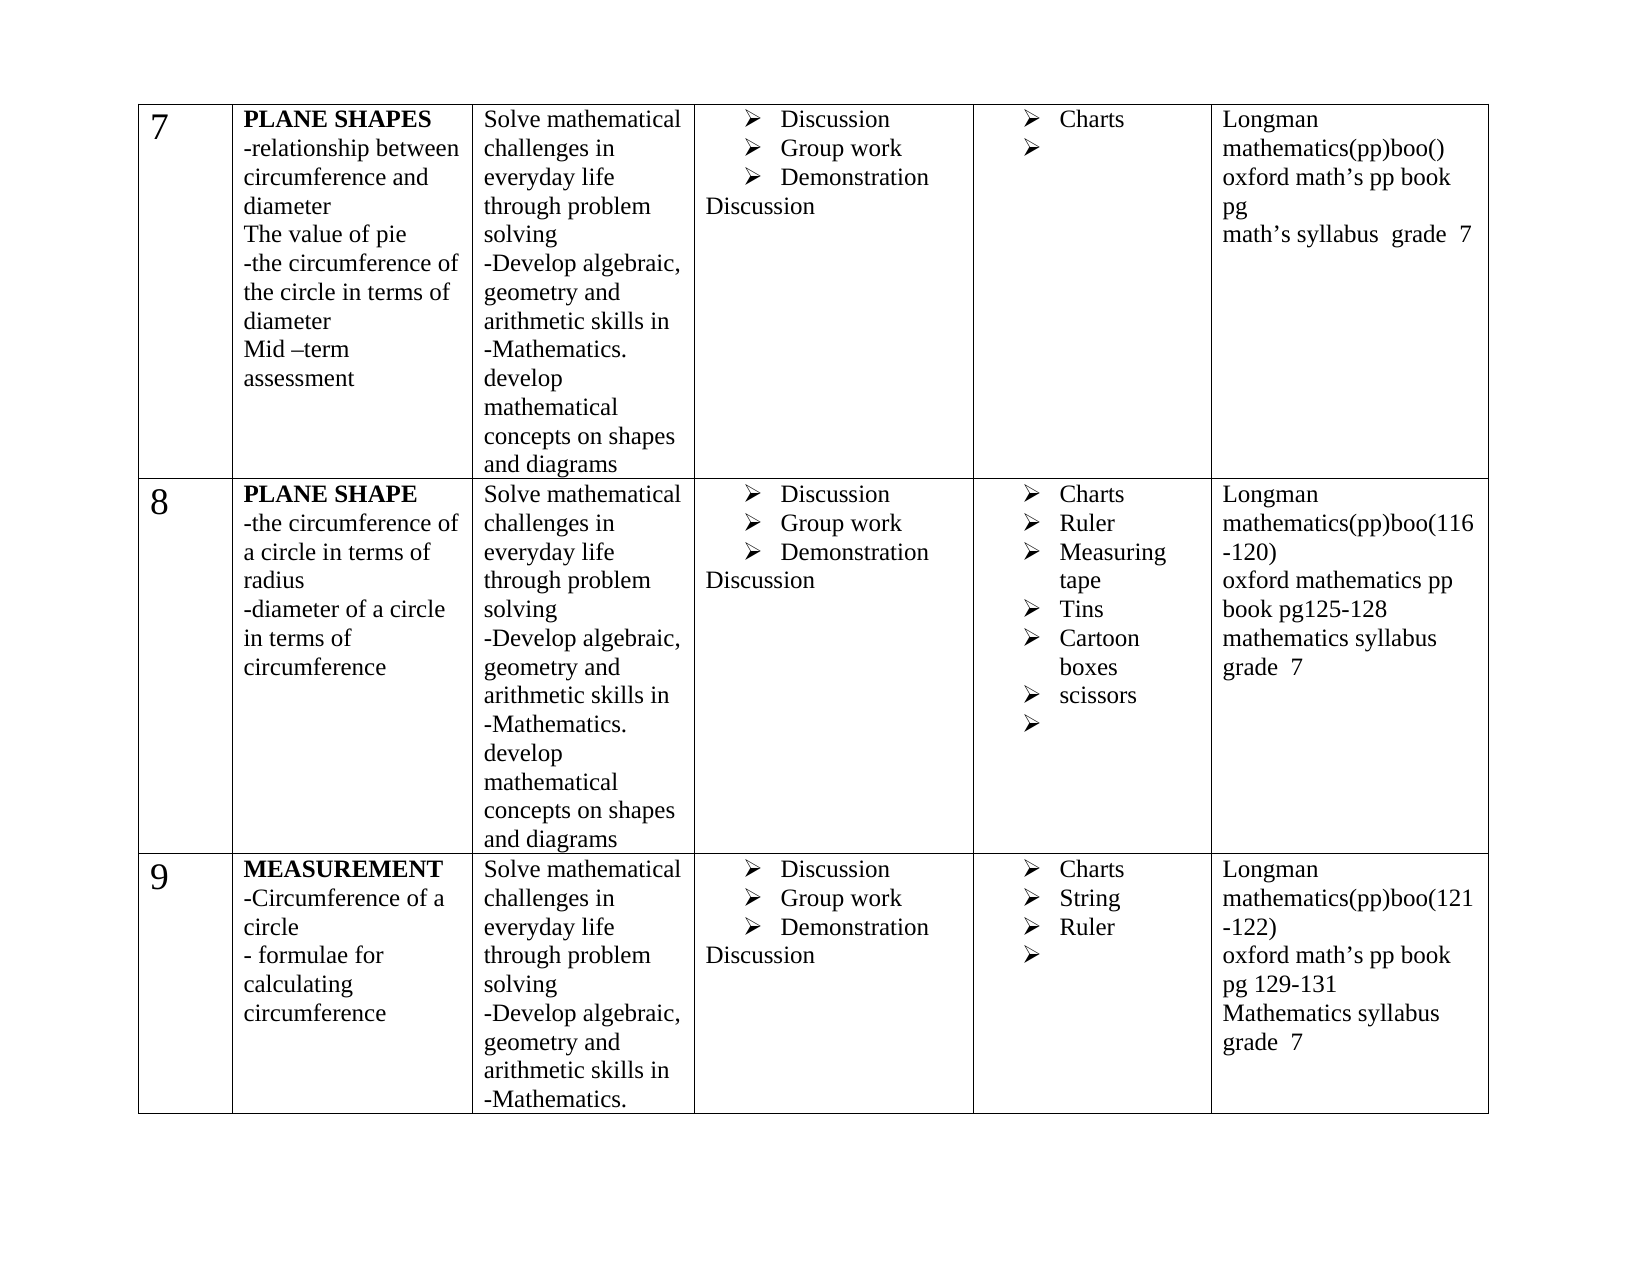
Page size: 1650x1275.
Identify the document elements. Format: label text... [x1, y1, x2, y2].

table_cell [695, 105, 973, 478]
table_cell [695, 854, 973, 1113]
table_cell Discussion Group work Demonstration Discussion [695, 479, 973, 853]
table_cell PLANE SHAPES -relationship between circumference and diameter The value of pie -the circumference of the circle in terms of diameter Mid –term assessment [233, 105, 472, 478]
table_cell Charts String Ruler [974, 854, 1211, 1113]
table_cell Charts [974, 105, 1211, 478]
table_cell 9 [139, 854, 232, 1113]
table_cell Longman mathematics(pp)boo(116-120) oxford mathematics pp book pg125-128 mathematics syllabus grade 7 [1212, 479, 1488, 853]
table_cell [473, 854, 694, 1113]
table_cell Longman mathematics(pp)boo() oxford math’s pp book pg math’s syllabus grade 7 [1212, 105, 1488, 478]
table_cell PLANE SHAPE -the circumference of a circle in terms of radius -diameter of a circle in terms of circumference [233, 479, 472, 853]
table_cell 7 [139, 105, 232, 478]
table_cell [473, 105, 694, 478]
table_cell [1212, 854, 1488, 1113]
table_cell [233, 854, 472, 1113]
table_cell Charts Ruler Measuring tape Tins Cartoon boxes scissors [974, 479, 1211, 853]
table_cell 8 [139, 479, 232, 853]
